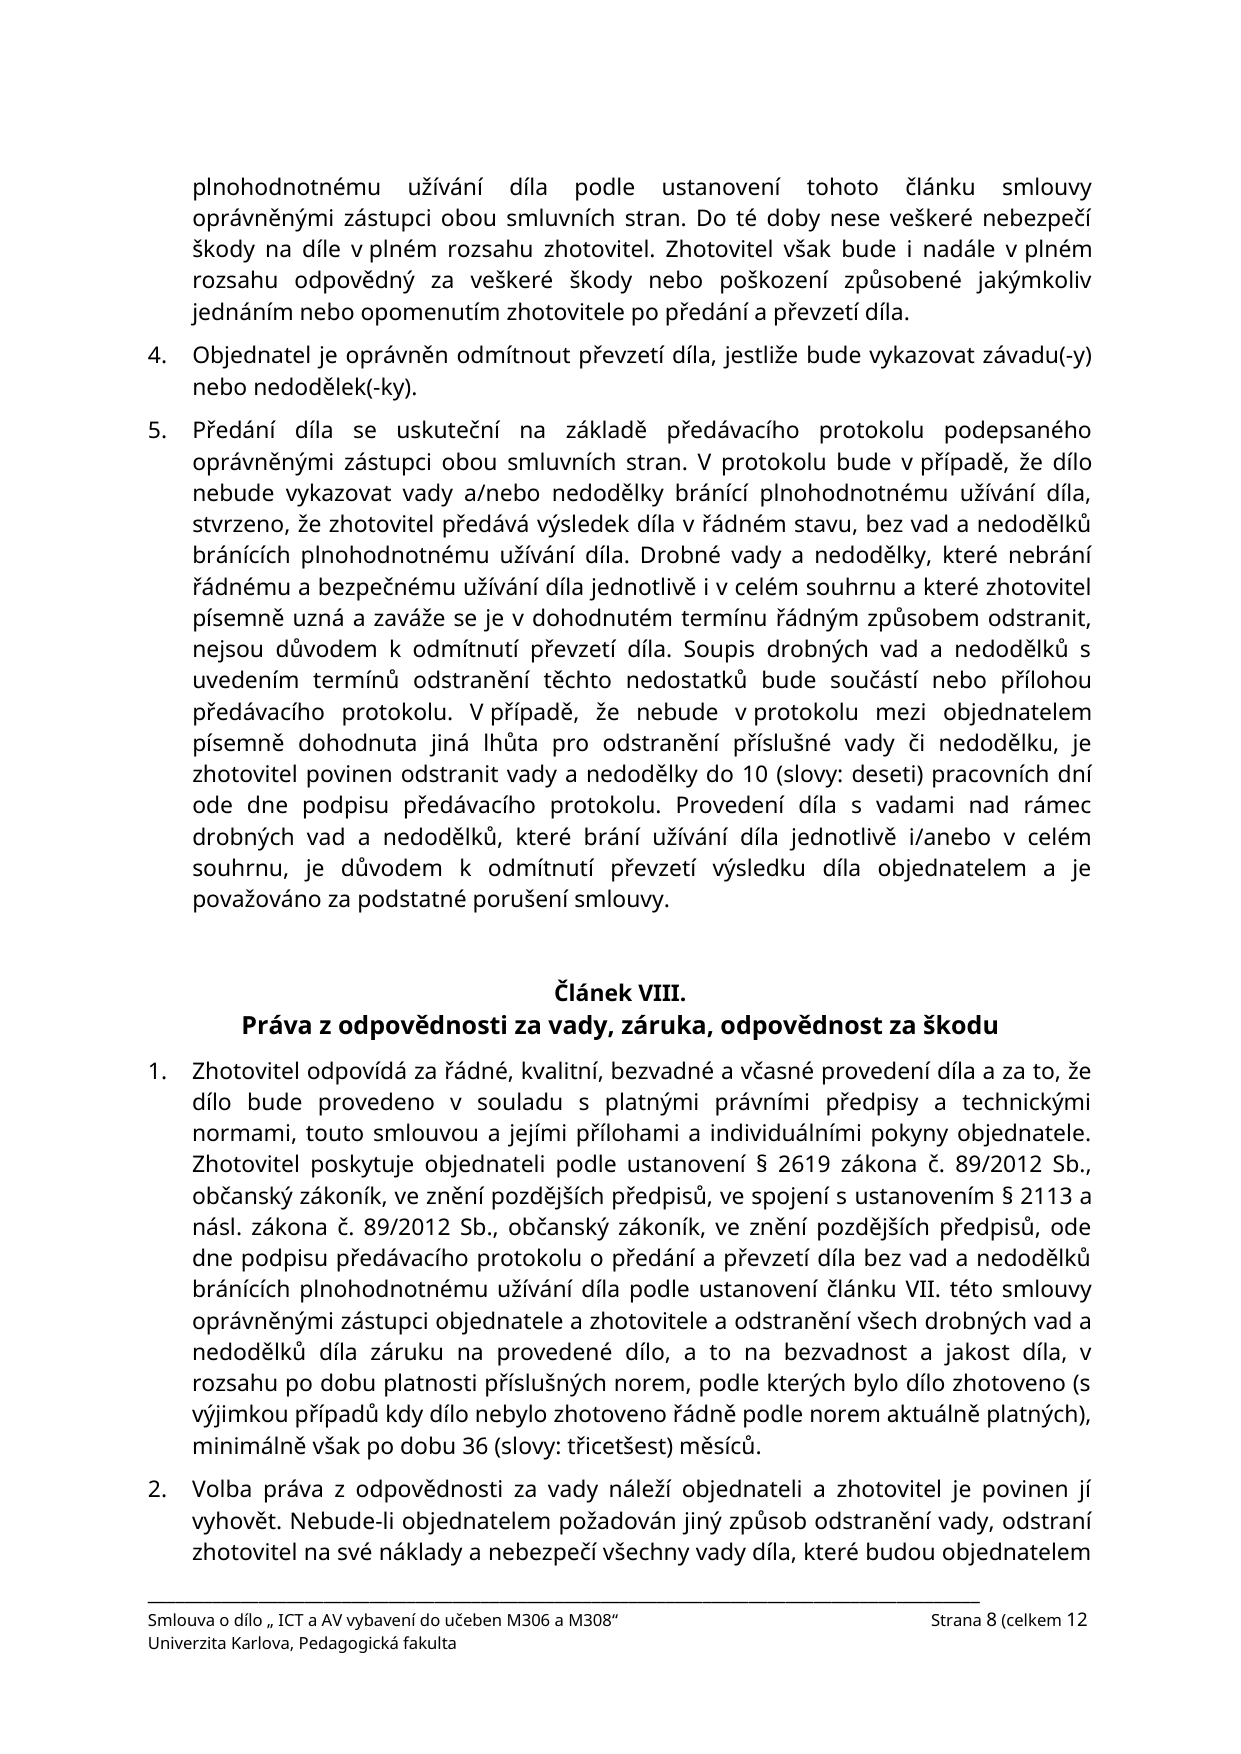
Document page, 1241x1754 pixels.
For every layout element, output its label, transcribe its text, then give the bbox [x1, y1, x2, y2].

text Článek VIII. [148, 977, 1093, 1008]
subtitle Práva z odpovědnosti za vady, záruka, odpovědnost za škodu [148, 1008, 1093, 1042]
list Předání díla se uskuteční na základě předávacího protokolu podepsaného oprávněnými zástupci obou smluvních stran. V protokolu bude v případě, že dílo nebude vykazovat vady a/nebo nedodělky bránící plnohodnotnému užívání díla, stvrzeno, že zhotovitel předává výsledek díla v řádném stavu, bez vad a nedodělků bránících plnohodnotnému užívání díla. Drobné vady a nedodělky, které nebrání řádnému a bezpečnému užívání díla jednotlivě i v celém souhrnu a které zhotovitel písemně uzná a zaváže se je v dohodnutém termínu řádným způsobem odstranit, nejsou důvodem k odmítnutí převzetí díla. Soupis drobných vad a nedodělků s uvedením termínů odstranění těchto nedostatků bude součástí nebo přílohou předávacího protokolu. V případě, že nebude v protokolu mezi objednatelem písemně dohodnuta jiná lhůta pro odstranění příslušné vady či nedodělku, je zhotovitel povinen odstranit vady a nedodělky do 10 (slovy: deseti) pracovních dní ode dne podpisu předávacího protokolu. Provedení díla s vadami nad rámec drobných vad a nedodělků, které brání užívání díla jednotlivě i/anebo v celém souhrnu, je důvodem k odmítnutí převzetí výsledku díla objednatelem a je považováno za podstatné porušení smlouvy. [148, 414, 1093, 914]
list Objednatel je oprávněn odmítnout převzetí díla, jestliže bude vykazovat závadu(-y) nebo nedodělek(-ky). [148, 339, 1093, 402]
list Zhotovitel odpovídá za řádné, kvalitní, bezvadné a včasné provedení díla a za to, že dílo bude provedeno v souladu s platnými právními předpisy a technickými normami, touto smlouvou a jejími přílohami a individuálními pokyny objednatele. Zhotovitel poskytuje objednateli podle ustanovení § 2619 zákona č. 89/2012 Sb., občanský zákoník, ve znění pozdějších předpisů, ve spojení s ustanovením § 2113 a násl. zákona č. 89/2012 Sb., občanský zákoník, ve znění pozdějších předpisů, ode dne podpisu předávacího protokolu o předání a převzetí díla bez vad a nedodělků bránících plnohodnotnému užívání díla podle ustanovení článku VII. této smlouvy oprávněnými zástupci objednatele a zhotovitele a odstranění všech drobných vad a nedodělků díla záruku na provedené dílo, a to na bezvadnost a jakost díla, v rozsahu po dobu platnosti příslušných norem, podle kterých bylo dílo zhotoveno (s výjimkou případů kdy dílo nebylo zhotoveno řádně podle norem aktuálně platných), minimálně však po dobu 36 (slovy: třicetšest) měsíců. [148, 1054, 1093, 1461]
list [148, 171, 1093, 327]
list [148, 1473, 1093, 1567]
